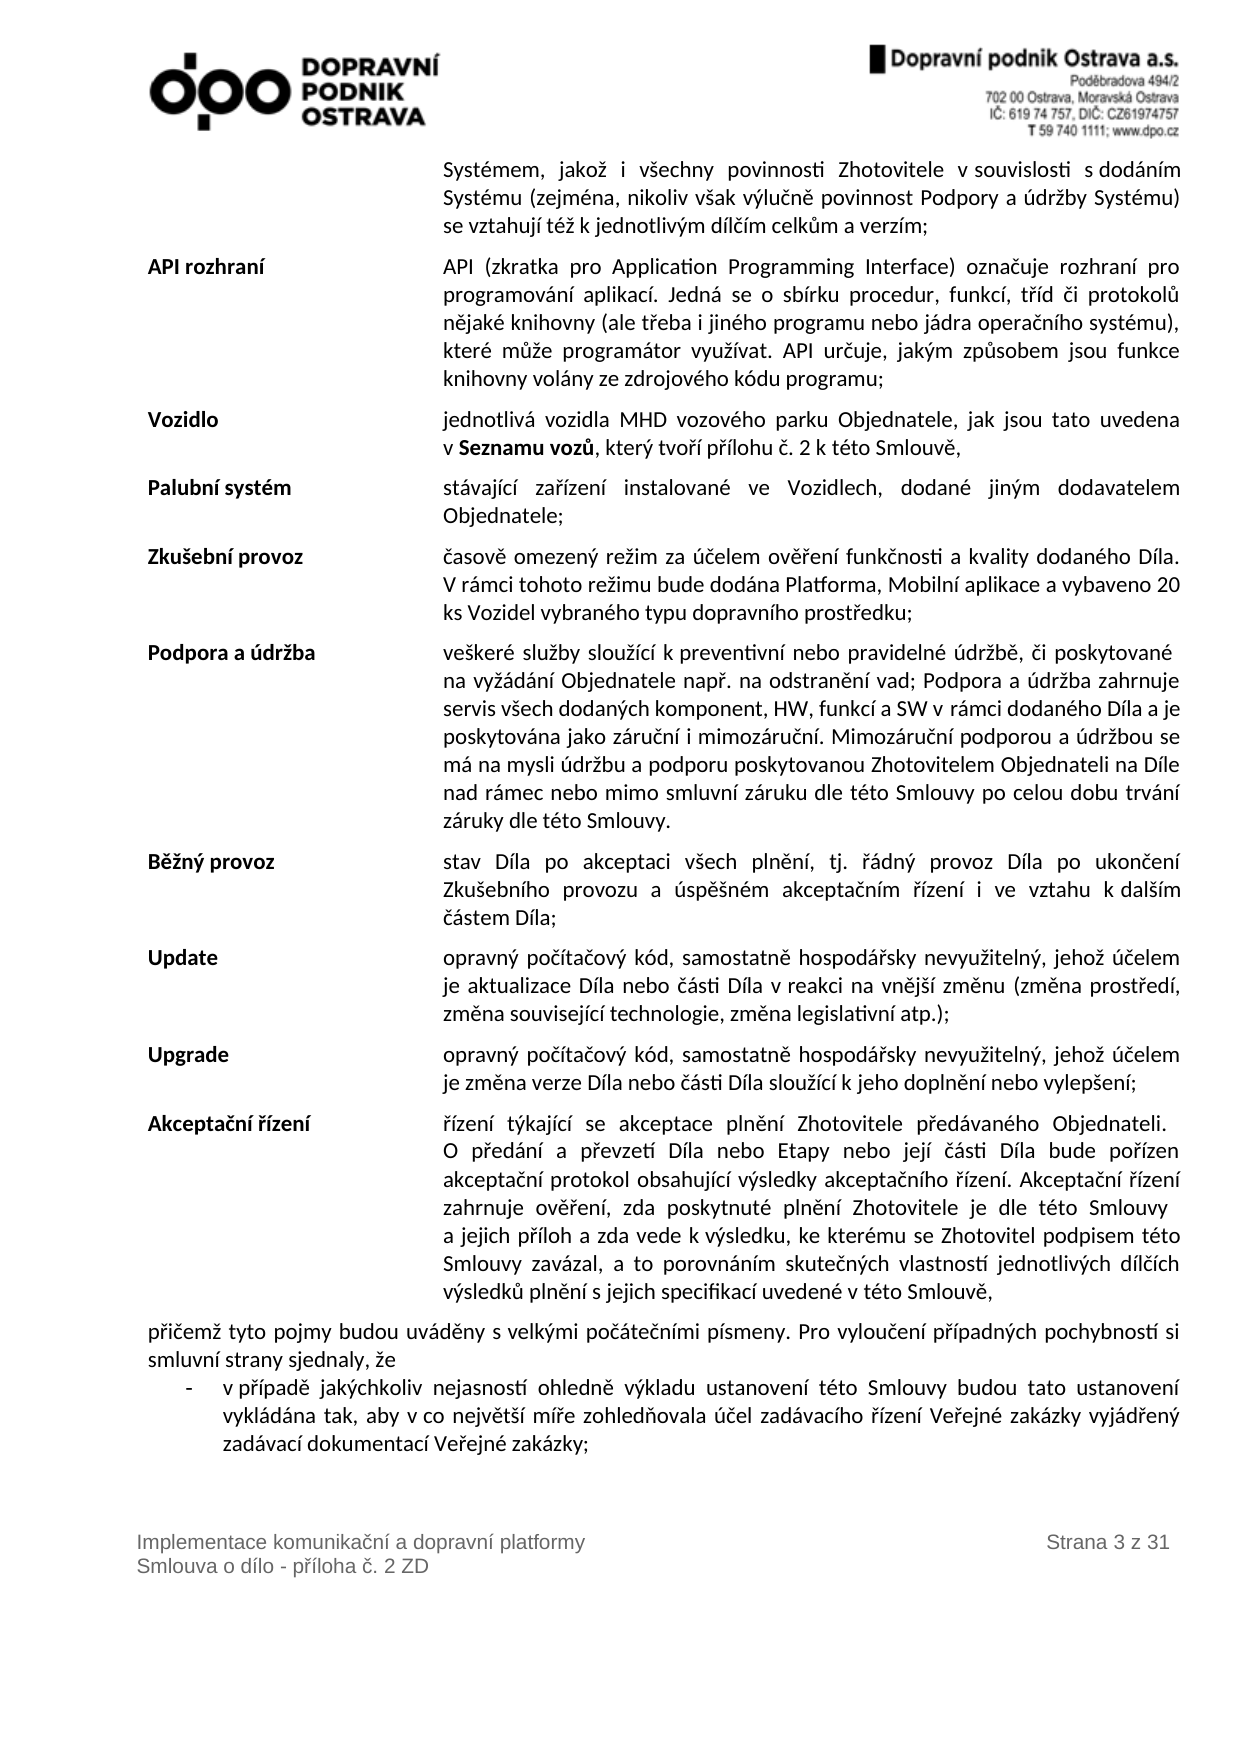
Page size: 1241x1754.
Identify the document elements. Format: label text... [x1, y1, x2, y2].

text Zkušební provoz časově omezený režim za účelem ověření funkčnosti a kvality dodaného Díla. V rámci tohoto režimu bude dodána Platforma, Mobilní aplikace a vybaveno 20 ks Vozidel vybraného typu dopravního prostředku; [148, 542, 1181, 626]
text přičemž tyto pojmy budou uváděny s velkými počátečními písmeny. Pro vyloučení případných pochybností si smluvní strany sjednaly, že [148, 1317, 1181, 1373]
text Vozidlo jednotlivá vozidla MHD vozového parku Objednatele, jak jsou tato uvedena v Seznamu vozů, který tvoří přílohu č. 2 k této Smlouvě, [148, 405, 1181, 461]
text Upgrade opravný počítačový kód, samostatně hospodářsky nevyužitelný, jehož účelem je změna verze Díla nebo části Díla sloužící k jeho doplnění nebo vylepšení; [148, 1040, 1181, 1096]
text Akceptační řízení řízení týkající se akceptace plnění Zhotovitele předávaného Objednateli. O předání a převzetí Díla nebo Etapy nebo její části Díla bude pořízen akceptační protokol obsahující výsledky akceptačního řízení. Akceptační řízení zahrnuje ověření, zda poskytnuté plnění Zhotovitele je dle této Smlouvy a jejich příloh a zda vede k výsledku, ke kterému se Zhotovitel podpisem této Smlouvy zavázal, a to porovnáním skutečných vlastností jednotlivých dílčích výsledků plnění s jejich specifikací uvedené v této Smlouvě, [148, 1109, 1181, 1305]
text Update opravný počítačový kód, samostatně hospodářsky nevyužitelný, jehož účelem je aktualizace Díla nebo části Díla v reakci na vnější změnu (změna prostředí, změna související technologie, změna legislativní atp.); [148, 943, 1181, 1028]
text Palubní systém stávající zařízení instalované ve Vozidlech, dodané jiným dodavatelem Objednatele; [148, 473, 1181, 529]
picture [147, 50, 444, 134]
text Podpora a údržba veškeré služby sloužící k preventivní nebo pravidelné údržbě, či poskytované na vyžádání Objednatele např. na odstranění vad; Podpora a údržba zahrnuje servis všech dodaných komponent, HW, funkcí a SW v rámci dodaného Díla a je poskytována jako záruční i mimozáruční. Mimozáruční podporou a údržbou se má na mysli údržbu a podporu poskytovanou Zhotovitelem Objednateli na Díle nad rámec nebo mimo smluvní záruku dle této Smlouvy po celou dobu trvání záruky dle této Smlouvy. [148, 638, 1181, 834]
subtitle v případě jakýchkoliv nejasností ohledně výkladu ustanovení této Smlouvy budou tato ustanovení vykládána tak, aby v co největší míře zohledňovala účel zadávacího řízení Veřejné zakázky vyjádřený zadávací dokumentací Veřejné zakázky; [185, 1373, 1181, 1457]
picture [867, 42, 1182, 142]
text API rozhraní API (zkratka pro Application Programming Interface) označuje rozhraní pro programování aplikací. Jedná se o sbírku procedur, funkcí, tříd či protokolů nějaké knihovny (ale třeba i jiného programu nebo jádra operačního systému), které může programátor využívat. API určuje, jakým způsobem jsou funkce knihovny volány ze zdrojového kódu programu; [148, 252, 1181, 392]
text Běžný provoz stav Díla po akceptaci všech plnění, tj. řádný provoz Díla po ukončení Zkušebního provozu a úspěšném akceptačním řízení i ve vztahu k dalším částem Díla; [148, 847, 1181, 931]
